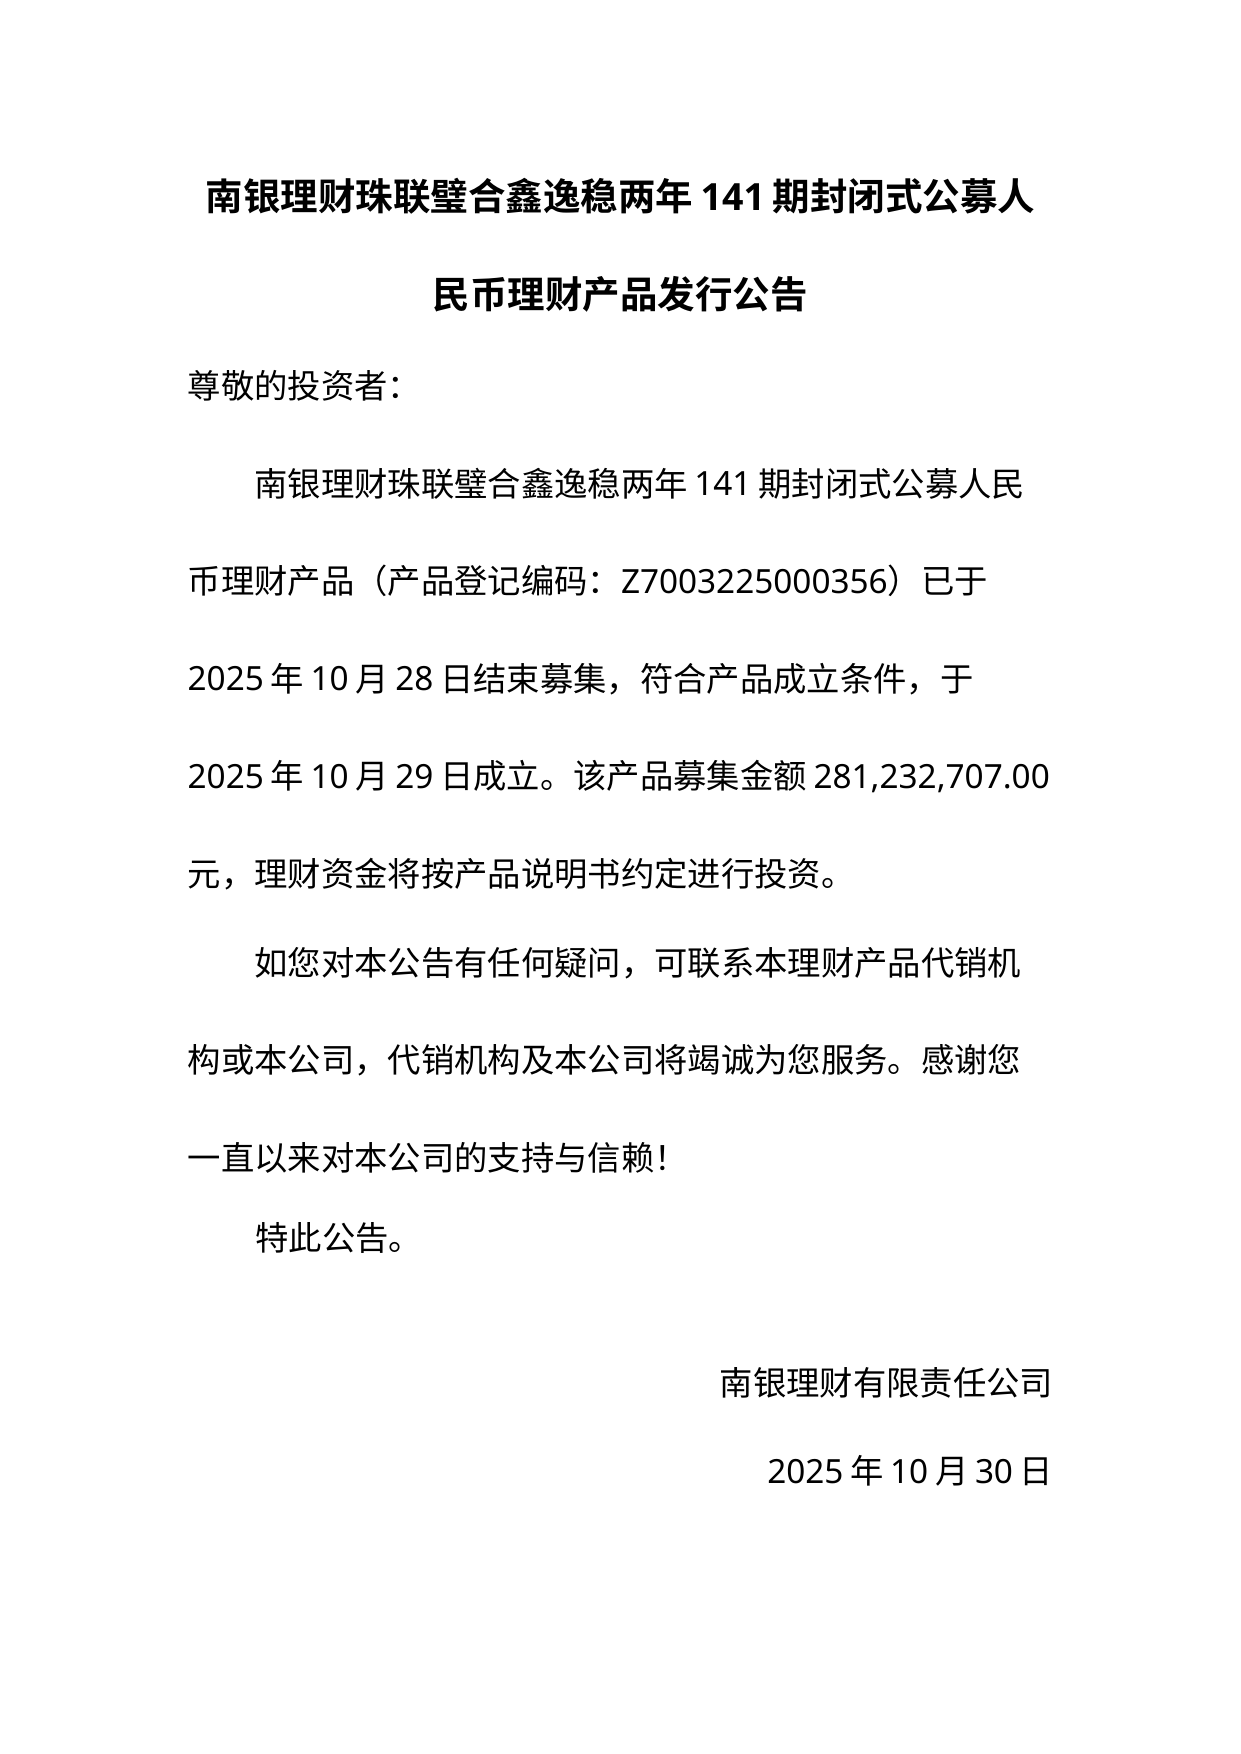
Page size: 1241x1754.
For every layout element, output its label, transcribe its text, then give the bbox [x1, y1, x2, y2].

text 南银理财珠联璧合鑫逸稳两年141期封闭式公募人民币理财产品（产品登记编码：Z7003225000356）已于2025年10月28日结束募集，符合产品成立条件，于2025年10月29日成立。该产品募集金额281,232,707.00元，理财资金将按产品说明书约定进行投资。 [187, 441, 1053, 896]
text 如您对本公告有任何疑问，可联系本理财产品代销机构或本公司，代销机构及本公司将竭诚为您服务。感谢您一直以来对本公司的支持与信赖！ [187, 920, 1053, 1180]
text 南银理财有限责任公司 [187, 1348, 1053, 1413]
text 南银理财珠联璧合鑫逸稳两年141期封闭式公募人民币理财产品发行公告 [187, 162, 1053, 324]
text 尊敬的投资者： [187, 352, 1053, 417]
text 2025年10月30日 [187, 1437, 1053, 1502]
text 特此公告。 [187, 1204, 1053, 1269]
